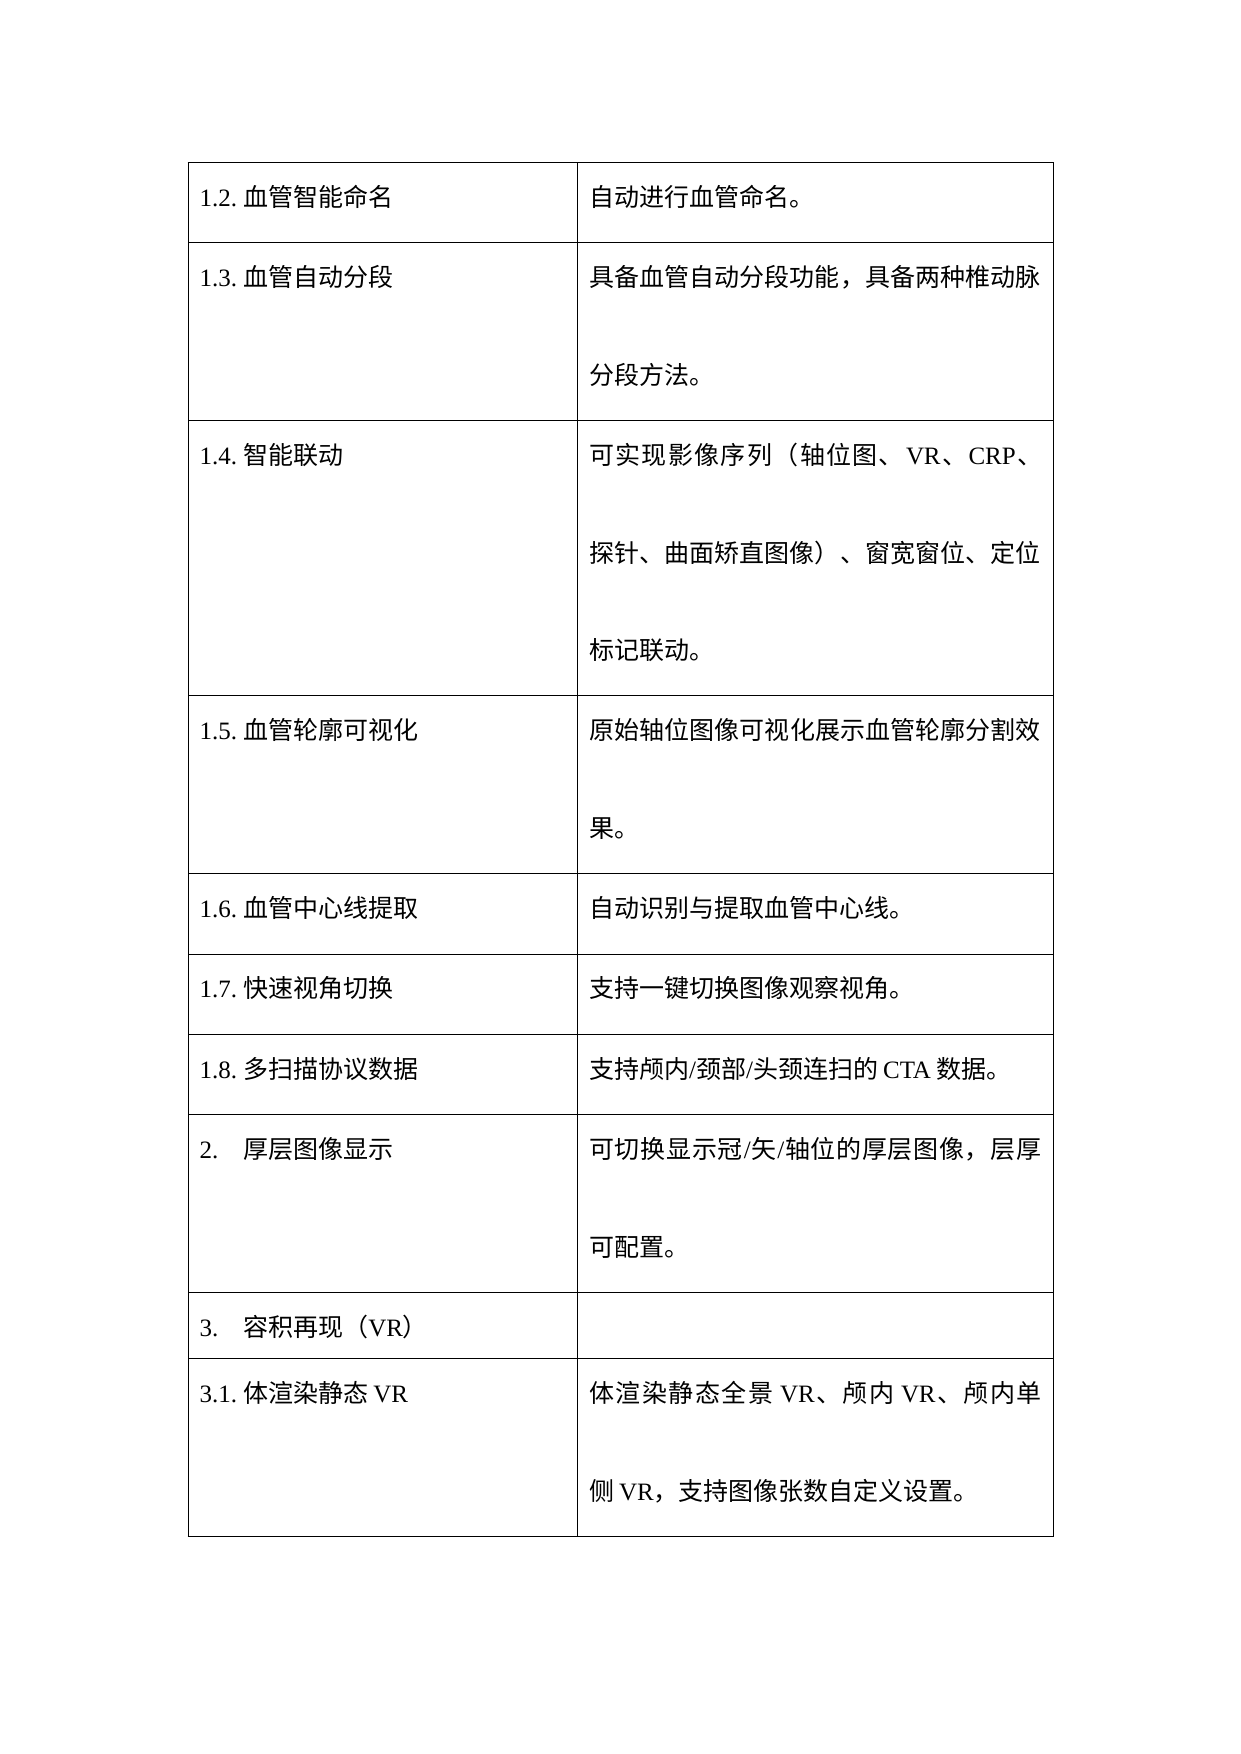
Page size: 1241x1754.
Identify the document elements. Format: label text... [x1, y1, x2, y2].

table_cell 多扫描协议数据 [189, 1035, 577, 1114]
table_cell 体渲染静态VR [189, 1359, 577, 1536]
table_cell 血管智能命名 [189, 163, 577, 242]
table_cell 容积再现（VR） [189, 1293, 577, 1358]
table_cell 支持颅内/颈部/头颈连扫的CTA数据。 [578, 1035, 1053, 1114]
table_cell 自动识别与提取血管中心线。 [578, 874, 1053, 953]
table_cell 智能联动 [189, 421, 577, 695]
table_cell 支持一键切换图像观察视角。 [578, 955, 1053, 1034]
table_cell 血管轮廓可视化 [189, 696, 577, 873]
table_cell 血管中心线提取 [189, 874, 577, 953]
table_cell 具备血管自动分段功能，具备两种椎动脉分段方法。 [578, 243, 1053, 420]
table_cell 可切换显示冠/矢/轴位的厚层图像，层厚可配置。 [578, 1115, 1053, 1292]
table_cell 厚层图像显示 [189, 1115, 577, 1292]
table_cell 血管自动分段 [189, 243, 577, 420]
table_cell 快速视角切换 [189, 955, 577, 1034]
table_cell [578, 1293, 1053, 1358]
table_cell 自动进行血管命名。 [578, 163, 1053, 242]
table_cell 可实现影像序列（轴位图、VR、CRP、探针、曲面矫直图像）、窗宽窗位、定位标记联动。 [578, 421, 1053, 695]
table_cell 体渲染静态全景VR、颅内VR、颅内单侧VR，支持图像张数自定义设置。 [578, 1359, 1053, 1536]
table_cell 原始轴位图像可视化展示血管轮廓分割效果。 [578, 696, 1053, 873]
